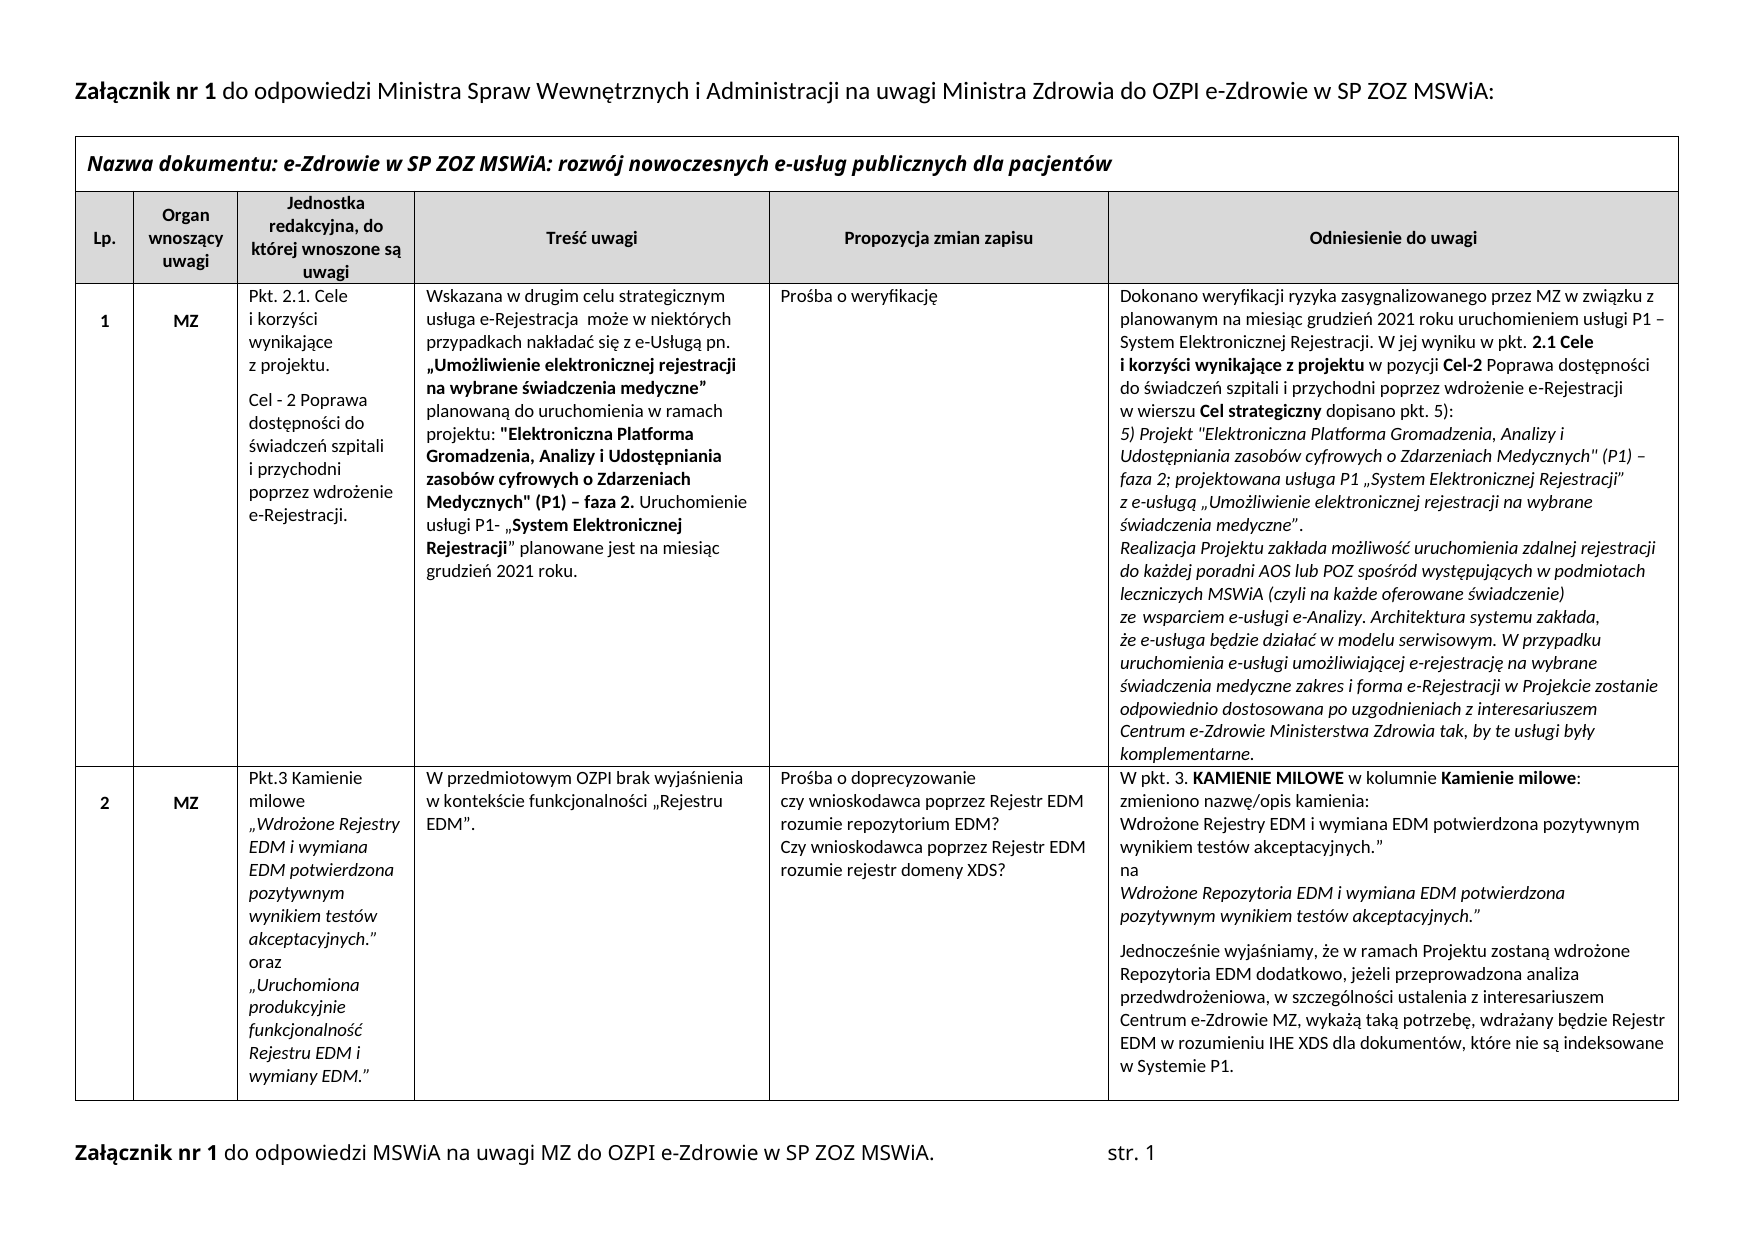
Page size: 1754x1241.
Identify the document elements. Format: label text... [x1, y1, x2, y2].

table_cell Prośba o weryfikację [770, 284, 1108, 766]
table_cell Dokonano weryfikacji ryzyka zasygnalizowanego przez MZ w związku z planowanym na miesiąc grudzień 2021 roku uruchomieniem usługi P1 – System Elektronicznej Rejestracji. W jej wyniku w pkt. 2.1 Cele i korzyści wynikające z projektu w pozycji Cel-2 Poprawa dostępności do świadczeń szpitali i przychodni poprzez wdrożenie e-Rejestracji w wierszu Cel strategiczny dopisano pkt. 5): 5) Projekt "Elektroniczna Platforma Gromadzenia, Analizy i Udostępniania zasobów cyfrowych o Zdarzeniach Medycznych" (P1) – faza 2; projektowana usługa P1 „System Elektronicznej Rejestracji” z e-usługą „Umożliwienie elektronicznej rejestracji na wybrane świadczenia medyczne”. Realizacja Projektu zakłada możliwość uruchomienia zdalnej rejestracji do każdej poradni AOS lub POZ spośród występujących w podmiotach leczniczych MSWiA (czyli na każde oferowane świadczenie) ze wsparciem e-usługi e-Analizy. Architektura systemu zakłada, że e-usługa będzie działać w modelu serwisowym. W przypadku uruchomienia e-usługi umożliwiającej e-rejestrację na wybrane świadczenia medyczne zakres i forma e-Rejestracji w Projekcie zostanie odpowiednio dostosowana po uzgodnieniach z interesariuszem Centrum e-Zdrowie Ministerstwa Zdrowia tak, by te usługi były komplementarne. [1109, 284, 1678, 766]
table_cell Pkt.3 Kamienie milowe „Wdrożone Rejestry EDM i wymiana EDM potwierdzona pozytywnym wynikiem testów akceptacyjnych.” oraz „Uruchomiona produkcyjnie funkcjonalność Rejestru EDM i wymiany EDM.” [238, 767, 414, 1100]
table_header Nazwa dokumentu: e-Zdrowie w SP ZOZ MSWiA: rozwój nowoczesnych e-usług publicznych dla pacjentów [76, 137, 1678, 191]
table_cell Treść uwagi [415, 192, 769, 283]
table_cell Lp. [76, 192, 133, 283]
table_cell Organ wnoszący uwagi [134, 192, 237, 283]
table_cell Pkt. 2.1. Cele i korzyści wynikające z projektu. Cel - 2 Poprawa dostępności do świadczeń szpitali i przychodni poprzez wdrożenie e-Rejestracji. [238, 284, 414, 766]
table_cell MZ [134, 767, 237, 1100]
table_cell W przedmiotowym OZPI brak wyjaśnienia w kontekście funkcjonalności „Rejestru EDM”. [415, 767, 769, 1100]
table_cell Prośba o doprecyzowanie czy wnioskodawca poprzez Rejestr EDM rozumie repozytorium EDM? Czy wnioskodawca poprzez Rejestr EDM rozumie rejestr domeny XDS? [770, 767, 1108, 1100]
table_cell 1 [76, 284, 133, 766]
table_cell Propozycja zmian zapisu [770, 192, 1108, 283]
table_cell 2 [76, 767, 133, 1100]
table_cell Wskazana w drugim celu strategicznym usługa e-Rejestracja może w niektórych przypadkach nakładać się z e-Usługą pn. „Umożliwienie elektronicznej rejestracji na wybrane świadczenia medyczne” planowaną do uruchomienia w ramach projektu: "Elektroniczna Platforma Gromadzenia, Analizy i Udostępniania zasobów cyfrowych o Zdarzeniach Medycznych" (P1) – faza 2. Uruchomienie usługi P1- „System Elektronicznej Rejestracji” planowane jest na miesiąc grudzień 2021 roku. [415, 284, 769, 766]
table_cell MZ [134, 284, 237, 766]
table_cell Odniesienie do uwagi [1109, 192, 1678, 283]
text Załącznik nr 1 do odpowiedzi Ministra Spraw Wewnętrznych i Administracji na uwagi Ministra Zdrowia do OZPI e-Zdrowie w SP ZOZ MSWiA: [75, 75, 1679, 106]
table_cell W pkt. 3. KAMIENIE MILOWE w kolumnie Kamienie milowe: zmieniono nazwę/opis kamienia: Wdrożone Rejestry EDM i wymiana EDM potwierdzona pozytywnym wynikiem testów akceptacyjnych.” na Wdrożone Repozytoria EDM i wymiana EDM potwierdzona pozytywnym wynikiem testów akceptacyjnych.” Jednocześnie wyjaśniamy, że w ramach Projektu zostaną wdrożone Repozytoria EDM dodatkowo, jeżeli przeprowadzona analiza przedwdrożeniowa, w szczególności ustalenia z interesariuszem Centrum e-Zdrowie MZ, wykażą taką potrzebę, wdrażany będzie Rejestr EDM w rozumieniu IHE XDS dla dokumentów, które nie są indeksowane w Systemie P1. [1109, 767, 1678, 1100]
table_cell Jednostka redakcyjna, do której wnoszone są uwagi [238, 192, 414, 283]
